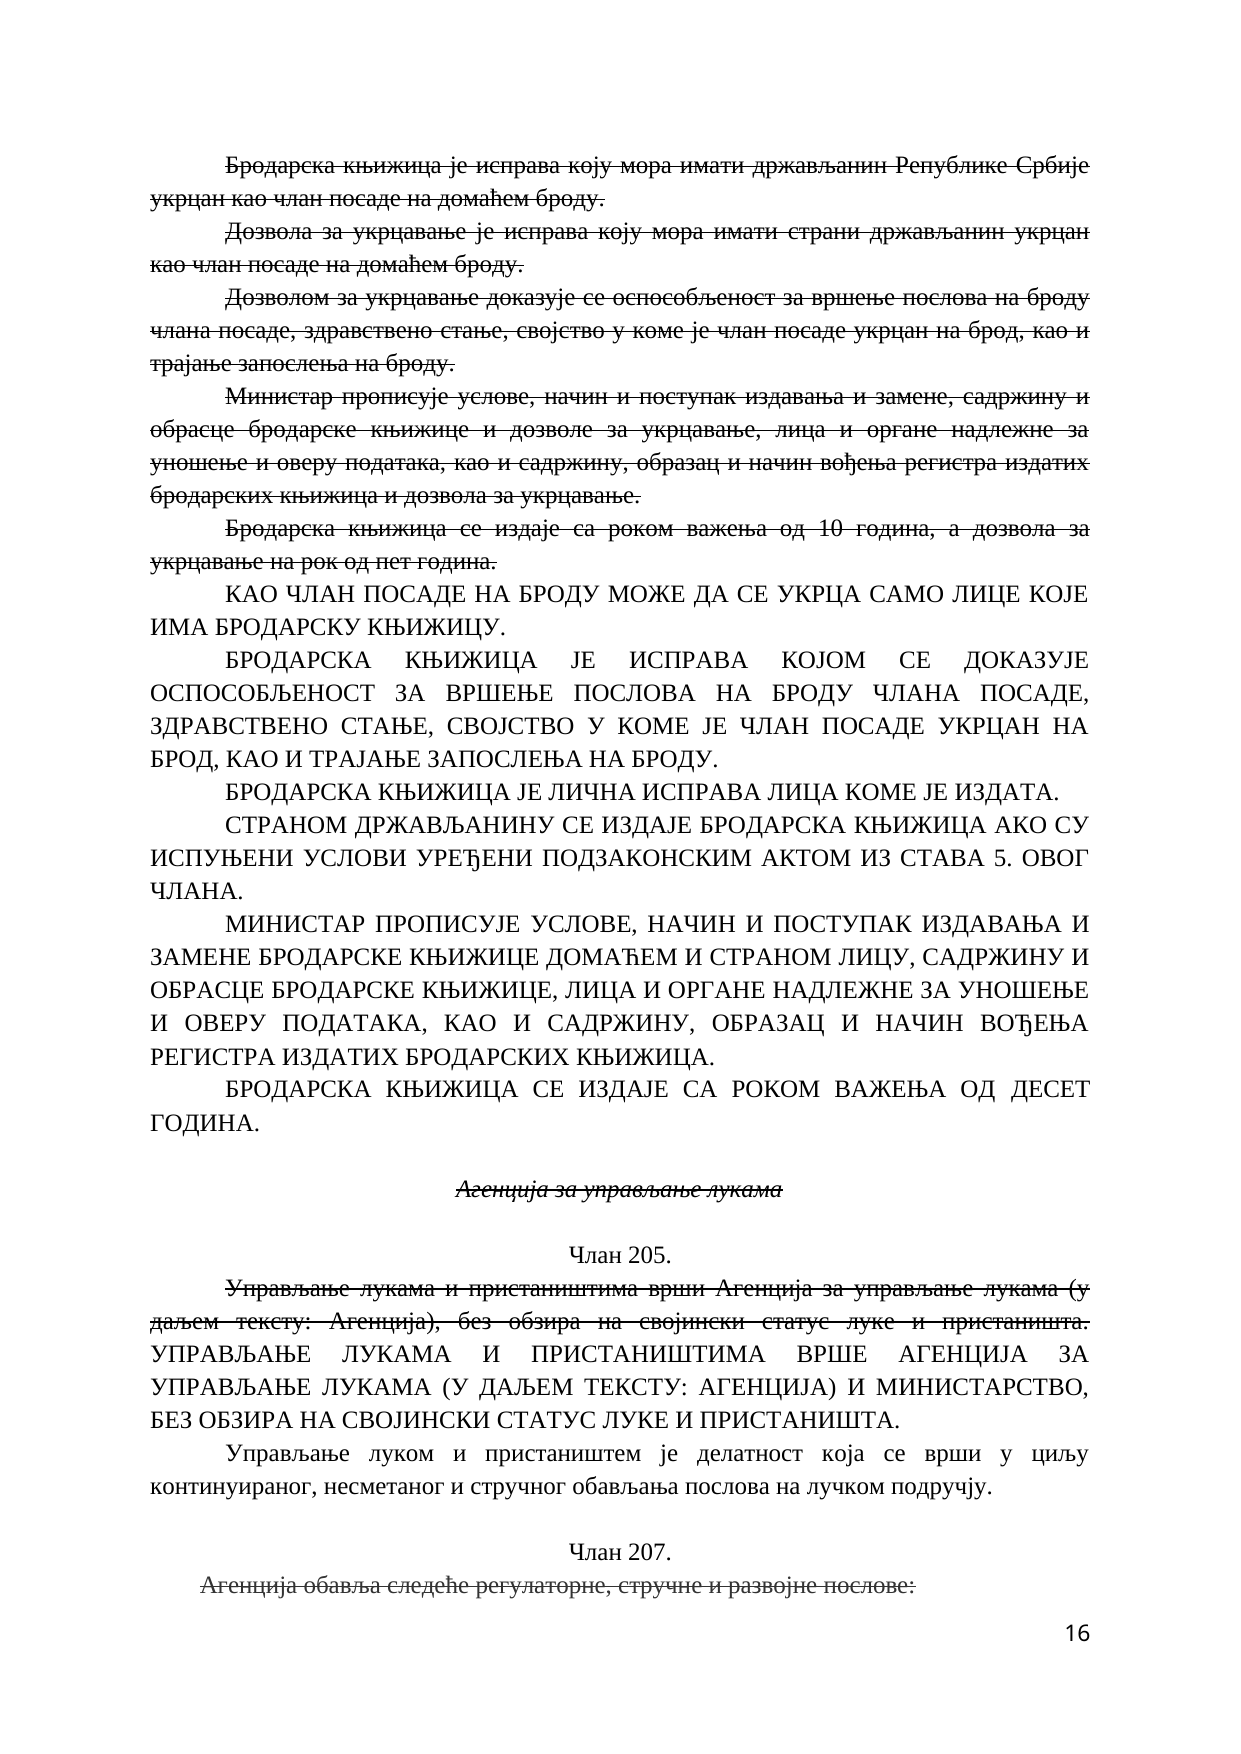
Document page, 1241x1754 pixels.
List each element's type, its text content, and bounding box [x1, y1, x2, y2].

text БРОДАРСКА КЊИЖИЦА ЈЕ ИСПРАВА КОЈОМ СЕ ДОКАЗУЈЕ ОСПОСОБЉЕНОСТ ЗА ВРШЕЊЕ ПОСЛОВА НА БРОДУ ЧЛАНА ПОСАДЕ, ЗДРАВСТВЕНО СТАЊЕ, СВОЈСТВО У КОМЕ ЈЕ ЧЛАН ПОСАДЕ УКРЦАН НА БРОД, КАО И ТРАЈАЊЕ ЗАПОСЛЕЊА НА БРОДУ. [150, 645, 1090, 773]
text БРОДАРСКА КЊИЖИЦА ЈЕ ЛИЧНА ИСПРАВА ЛИЦА КОМЕ ЈЕ ИЗДАТА. [150, 777, 1090, 806]
text Бродарска књижица је исправа коју мора имати држављанин Републике Србије укрцан као члан посаде на домаћем броду. [150, 150, 1090, 212]
text СТРАНОМ ДРЖАВЉАНИНУ СЕ ИЗДАЈЕ БРОДАРСКА КЊИЖИЦА АКО СУ ИСПУЊЕНИ УСЛОВИ УРЕЂЕНИ ПОДЗАКОНСКИМ АКТОМ ИЗ СТАВА 5. ОВОГ ЧЛАНА. [150, 810, 1090, 905]
text Управљање лукама и пристаништима врши Агенција за управљање лукама (у даљем тексту: Агенција), без обзира на својински статус луке и пристаништа. УПРАВЉАЊЕ ЛУКАМА И ПРИСТАНИШТИМА ВРШЕ АГЕНЦИЈА ЗА УПРАВЉАЊЕ ЛУКАМА (У ДАЉЕМ ТЕКСТУ: АГЕНЦИЈА) И МИНИСТАРСТВО, БЕЗ ОБЗИРА НА СВОЈИНСКИ СТАТУС ЛУКЕ И ПРИСТАНИШТА. [150, 1323, 1090, 1433]
text Агенција за управљање лукама [150, 1174, 1090, 1202]
text Бродарска књижица се издаје са роком важења од 10 година, а дозвола за укрцавање на рок од пет година. [150, 513, 1090, 575]
text Дозвола за укрцавање је исправа коју мора имати страни држављанин укрцан као члан посаде на домаћем броду. [150, 216, 1090, 278]
text БРОДАРСКА КЊИЖИЦА СЕ ИЗДАЈЕ СА РОКОМ ВАЖЕЊА ОД ДЕСЕТ ГОДИНА. [150, 1074, 1090, 1136]
text Дозволом за укрцавање доказује се оспособљеност за вршење послова на броду члана посаде, здравствено стање, својство у коме је члан посаде укрцан на брод, као и трајање запослења на броду. [150, 282, 1090, 331]
text МИНИСТАР ПРОПИСУЈЕ УСЛОВЕ, НАЧИН И ПОСТУПАК ИЗДАВАЊА И ЗАМЕНЕ БРОДАРСКЕ КЊИЖИЦЕ ДОМАЋЕМ И СТРАНОМ ЛИЦУ, САДРЖИНУ И ОБРАСЦЕ БРОДАРСКЕ КЊИЖИЦЕ, ЛИЦА И ОРГАНЕ НАДЛЕЖНЕ ЗА УНОШЕЊЕ И ОВЕРУ ПОДАТАКА, КАО И САДРЖИНУ, ОБРАЗАЦ И НАЧИН ВОЂЕЊА РЕГИСТРА ИЗДАТИХ БРОДАРСКИХ КЊИЖИЦА. [150, 909, 1090, 1070]
text Управљање луком и пристаништем је делатност која се врши у циљу континуираног, несметаног и стручног обављања послова на лучком подручју. [150, 1438, 1090, 1499]
text Члан 205. [150, 1240, 1090, 1268]
text КАО ЧЛАН ПОСАДЕ НА БРОДУ МОЖЕ ДА СЕ УКРЦА САМО ЛИЦЕ КОЈЕ ИМА БРОДАРСКУ КЊИЖИЦУ. [150, 579, 1090, 641]
text Министар прописује услове, начин и поступак издавања и замене, садржину и обрасце бродарске књижице и дозволе за укрцавање, лица и органе надлежне за уношење и оверу података, као и садржину, образац и начин вођења регистра издатих бродарских књижица и дозвола за укрцавање. [150, 381, 1090, 463]
text Дозволом за укрцавање доказује се оспособљеност за вршење послова на броду члана посаде, здравствено стање, својство у коме је члан посаде укрцан на брод, као и трајање запослења на броду. [150, 332, 1090, 377]
text Министар прописује услове, начин и поступак издавања и замене, садржину и обрасце бродарске књижице и дозволе за укрцавање, лица и органе надлежне за уношење и оверу података, као и садржину, образац и начин вођења регистра издатих бродарских књижица и дозвола за укрцавање. [150, 464, 1090, 509]
text Члан 207. [150, 1537, 1090, 1566]
text Агенција обавља следеће регулаторне, стручне и развојне послове: [150, 1570, 1090, 1599]
text Управљање лукама и пристаништима врши Агенција за управљање лукама (у даљем тексту: Агенција), без обзира на својински статус луке и пристаништа. УПРАВЉАЊЕ ЛУКАМА И ПРИСТАНИШТИМА ВРШЕ АГЕНЦИЈА ЗА УПРАВЉАЊЕ ЛУКАМА (У ДАЉЕМ ТЕКСТУ: АГЕНЦИЈА) И МИНИСТАРСТВО, БЕЗ ОБЗИРА НА СВОЈИНСКИ СТАТУС ЛУКЕ И ПРИСТАНИШТА. [150, 1273, 1090, 1321]
